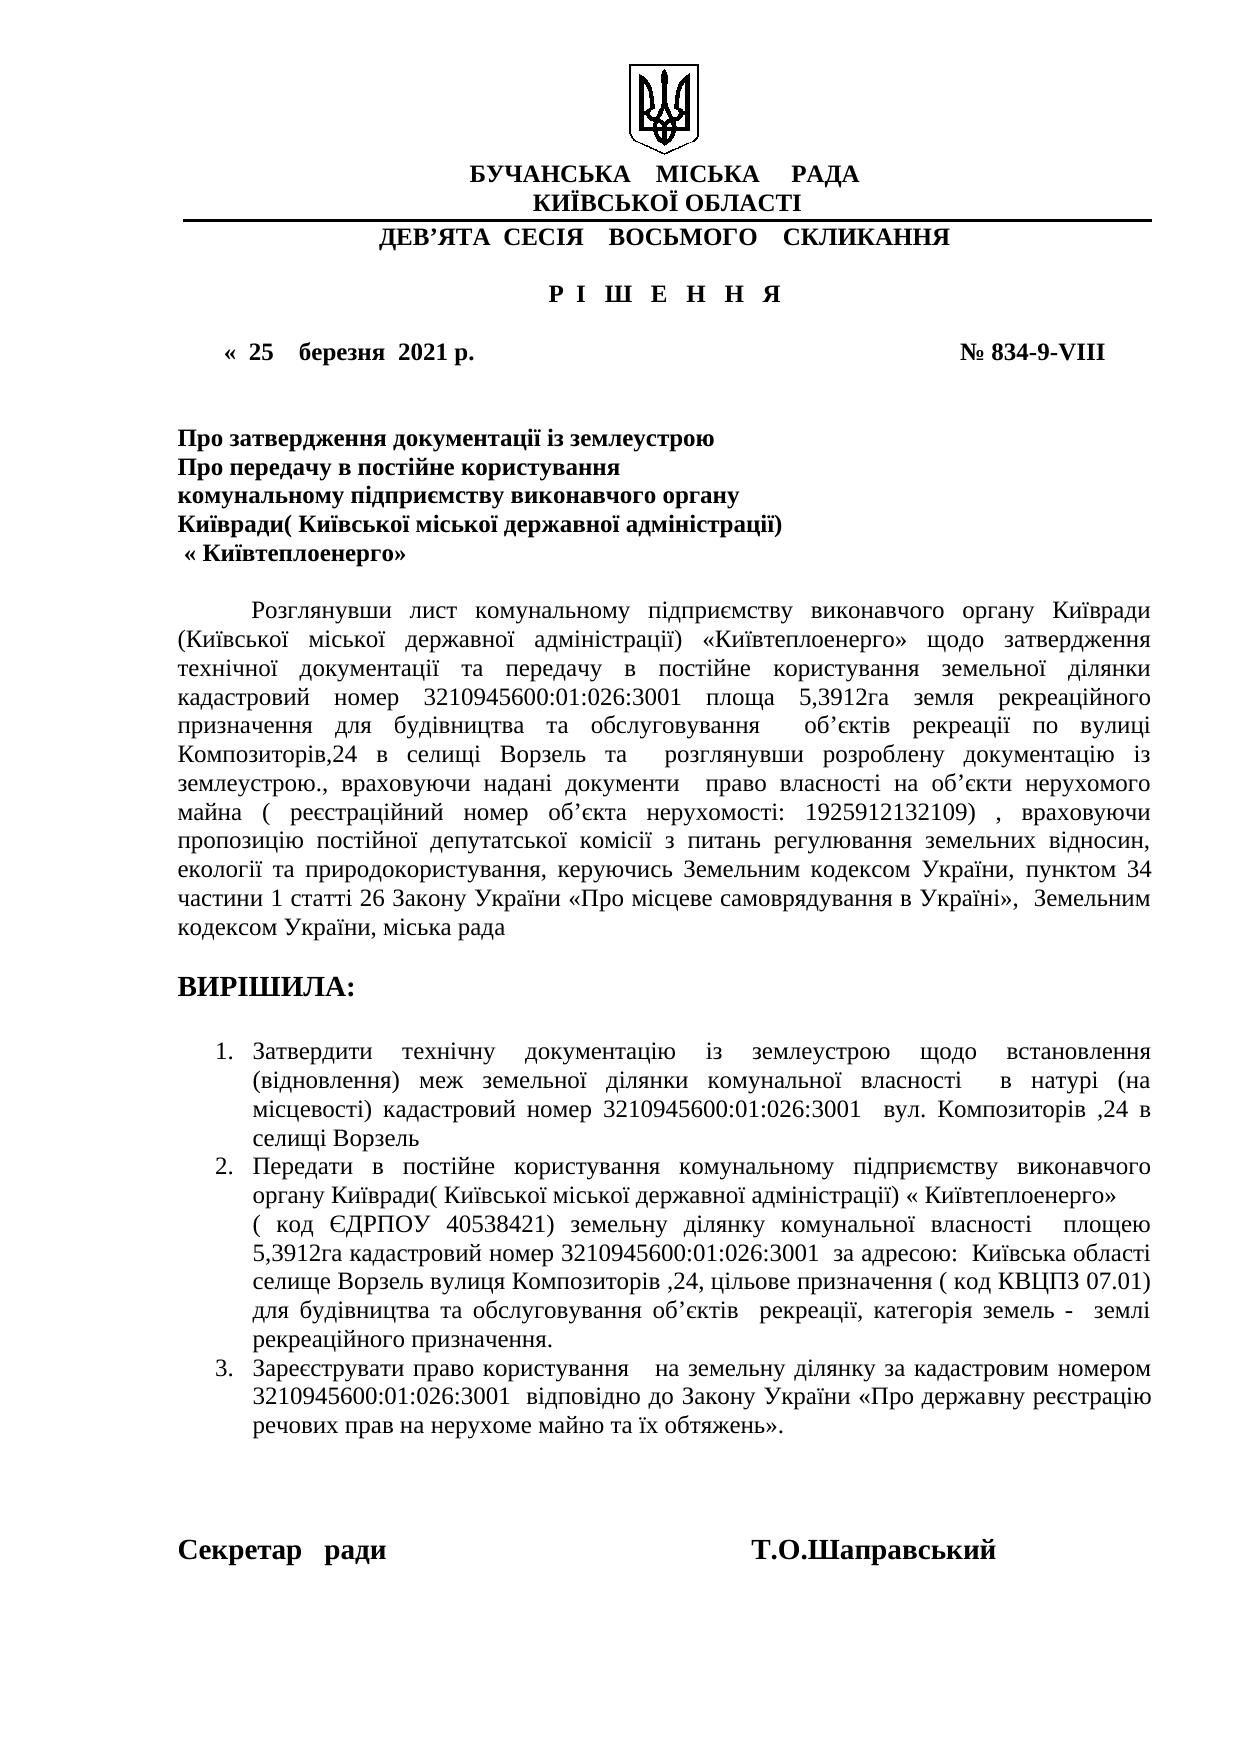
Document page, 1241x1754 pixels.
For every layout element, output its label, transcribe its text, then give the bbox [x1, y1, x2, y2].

text Про передачу в постійне користування [177, 452, 1152, 481]
text Секретар ради Т.О.Шаправський [177, 1532, 1152, 1565]
text « Київтеплоенерго» [177, 538, 1152, 567]
text комунальному підприємству виконавчого органу [177, 481, 1152, 509]
list Зареєструвати право користування на земельну ділянку за кадастровим номером 3210945600:01:026:3001 відповідно до Закону України «Про державну реєстрацію речових прав на нерухоме майно та їх обтяжень». [215, 1353, 1152, 1439]
list ( код ЄДРПОУ 40538421) земельну ділянку комунальної власності площею 5,3912га кадастровий номер 3210945600:01:026:3001 за адресою: Київська області селище Ворзель вулиця Композиторів ,24, цільове призначення ( код КВЦПЗ 07.01) для будівництва та обслуговування об’єктів рекреації, категорія земель - землі рекреаційного призначення. [252, 1209, 1152, 1353]
text БУЧАНСЬКА МІСЬКА РАДА [177, 159, 1152, 188]
text ВИРІШИЛА: [177, 969, 1152, 1003]
list Затвердити технічну документацію із землеустрою щодо встановлення (відновлення) меж земельної ділянки комунальної власності в натурі (на місцевості) кадастровий номер 3210945600:01:026:3001 вул. Композиторів ,24 в селищі Ворзель [215, 1036, 1152, 1151]
list Передати в постійне користування комунальному підприємству виконавчого органу Київради( Київської міської державної адміністрації) « Київтеплоенерго» [215, 1151, 1152, 1209]
text Про затвердження документації із землеустрою [177, 423, 1152, 452]
subtitle « 25 березня 2021 р. № 834-9-VIII [177, 337, 1152, 366]
text Розглянувши лист комунальному підприємству виконавчого органу Київради (Київської міської державної адміністрації) «Київтеплоенерго» щодо затвердження технічної документації та передачу в постійне користування земельної ділянки кадастровий номер 3210945600:01:026:3001 площа 5,3912га земля рекреаційного призначення для будівництва та обслуговування об’єктів рекреації по вулиці Композиторів,24 в селищі Ворзель та розглянувши розроблену документацію із землеустрою., враховуючи надані документи право власності на об’єкти нерухомого майна ( реєстраційний номер об’єкта нерухомості: 1925912132109) , враховуючи пропозицію постійної депутатської комісії з питань регулювання земельних відносин, екології та природокористування, керуючись Земельним кодексом України, пунктом 34 частини 1 статті 26 Закону України «Про місцеве самоврядування в Україні», Земельним кодексом України, міська рада [177, 596, 1152, 941]
subtitle Р І Ш Е Н Н Я [177, 279, 1152, 308]
text ДЕВ’ЯТА СЕСІЯ ВОСЬМОГО СКЛИКАННЯ [177, 222, 1152, 251]
text Київради( Київської міської державної адміністрації) [177, 509, 1152, 538]
subtitle КИЇВСЬКОЇ ОБЛАСТІ [183, 188, 1152, 219]
